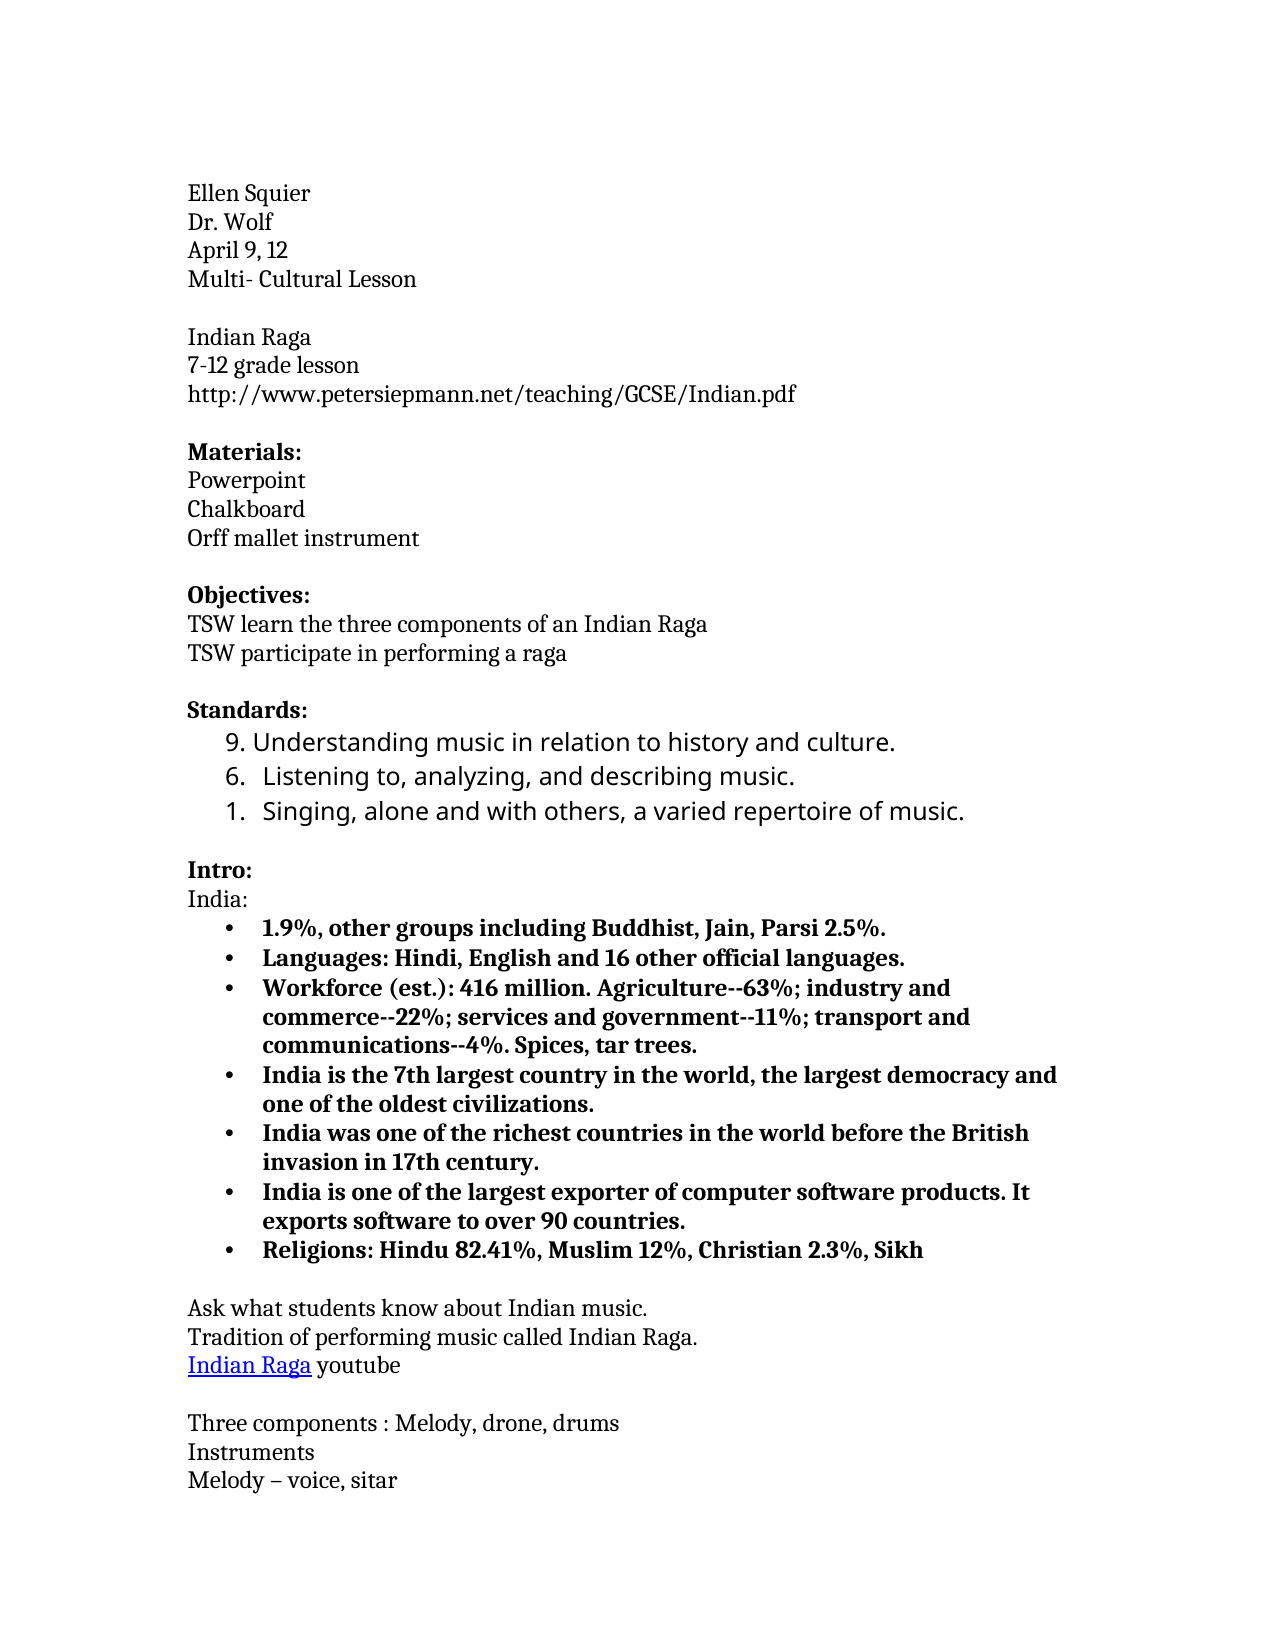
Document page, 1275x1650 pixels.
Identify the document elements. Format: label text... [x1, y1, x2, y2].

text Chalkboard [187, 495, 1087, 524]
text Ask what students know about Indian music. [187, 1294, 1087, 1322]
text Indian Raga [187, 322, 1087, 351]
text Objectives: [187, 581, 1087, 610]
text Materials: [187, 437, 1087, 466]
list India was one of the richest countries in the world before the British invasion in 17th century. [225, 1118, 1087, 1177]
list Listening to, analyzing, and describing music. [225, 759, 1087, 793]
text Three components : Melody, drone, drums [187, 1409, 1087, 1437]
text http://www.petersiepmann.net/teaching/GCSE/Indian.pdf [187, 380, 1087, 409]
text April 9, 12 [187, 236, 1087, 265]
list India is the 7th largest country in the world, the largest democracy and one of the oldest civilizations. [225, 1060, 1087, 1118]
text Standards: [187, 696, 1087, 725]
text Melody – voice, sitar [187, 1466, 1087, 1495]
text Tradition of performing music called Indian Raga. [187, 1322, 1087, 1351]
text India: [187, 885, 1087, 913]
list Singing, alone and with others, a varied repertoire of music. [225, 793, 1087, 827]
list Languages: Hindi, English and 16 other official languages. [225, 943, 1087, 973]
text Dr. Wolf [187, 207, 1087, 236]
list 1.9%, other groups including Buddhist, Jain, Parsi 2.5%. [225, 913, 1087, 943]
list Religions: Hindu 82.41%, Muslim 12%, Christian 2.3%, Sikh [225, 1235, 1087, 1265]
text Ellen Squier [187, 179, 1087, 207]
text TSW participate in performing a raga [187, 639, 1087, 667]
text Powerpoint [187, 466, 1087, 495]
list India is one of the largest exporter of computer software products. It exports software to over 90 countries. [225, 1177, 1087, 1235]
text 7-12 grade lesson [187, 351, 1087, 380]
list Workforce (est.): 416 million. Agriculture--63%; industry and commerce--22%; services and government--11%; transport and communications--4%. Spices, tar trees. [225, 973, 1087, 1060]
text Instruments [187, 1437, 1087, 1466]
text TSW learn the three components of an Indian Raga [187, 610, 1087, 639]
text Orff mallet instrument [187, 524, 1087, 552]
text Intro: [187, 856, 1087, 885]
text Indian Raga youtube [187, 1351, 1087, 1380]
text Multi- Cultural Lesson [187, 265, 1087, 294]
text 9. Understanding music in relation to history and culture. [225, 725, 1087, 759]
